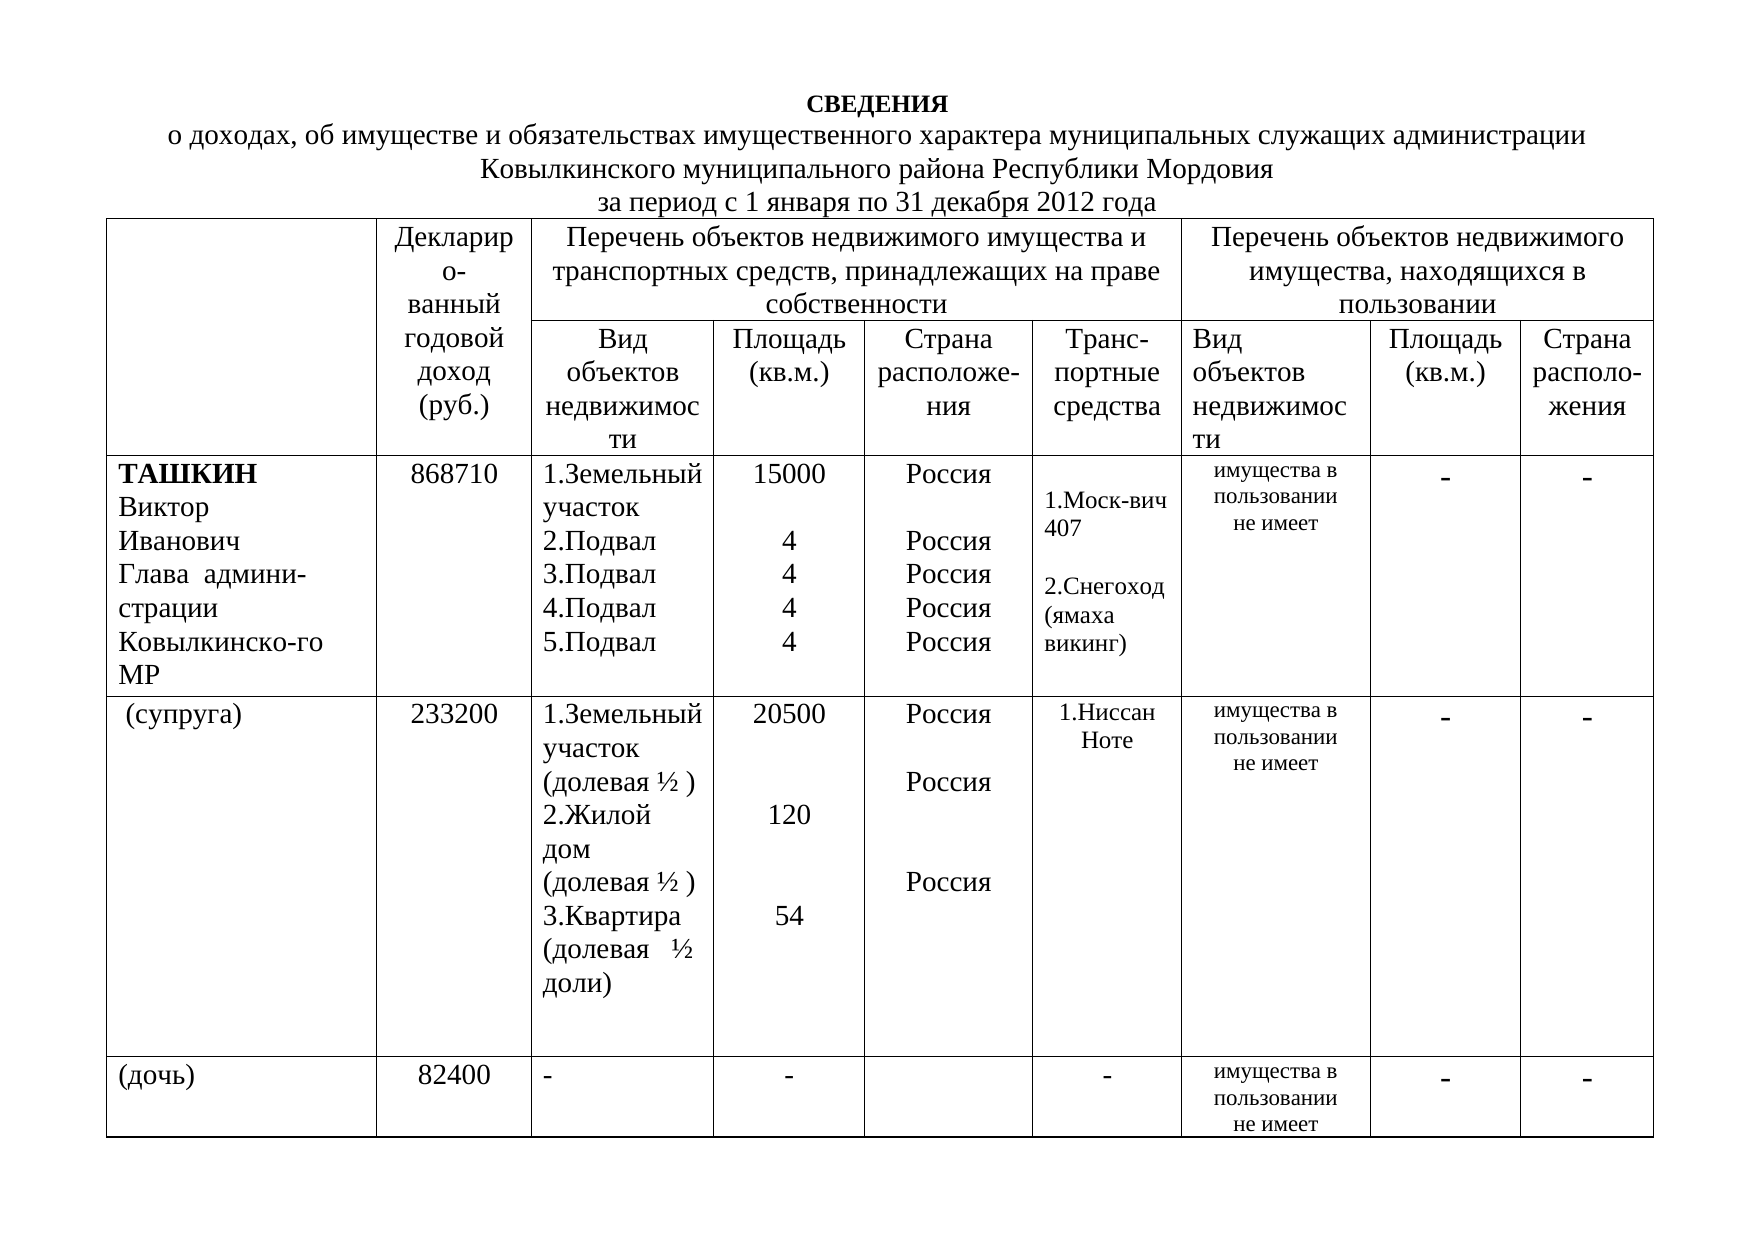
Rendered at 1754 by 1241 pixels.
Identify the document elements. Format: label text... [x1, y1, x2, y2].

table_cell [532, 697, 713, 1056]
table_cell Вид объектов недвижимости [1182, 321, 1370, 455]
table_cell - [714, 1057, 864, 1136]
table_cell Россия Россия Россия Россия Россия [865, 456, 1032, 696]
table_cell имущества в пользовании не имеет [1182, 456, 1370, 696]
table_cell Площадь (кв.м.) [1371, 321, 1520, 455]
table_cell - [1371, 456, 1520, 696]
table_cell Страна располо- жения [1521, 321, 1653, 455]
table_cell Россия Россия Россия [865, 697, 1032, 1056]
text за период с 1 января по 31 декабря 2012 года [118, 184, 1636, 218]
table_cell - [1521, 456, 1653, 696]
table_cell Страна расположе- ния [865, 321, 1032, 455]
table_cell 1.Ниссан Ноте [1033, 697, 1181, 1056]
text о доходах, об имуществе и обязательствах имущественного характера муниципальных служащих администрации [118, 117, 1636, 151]
table_cell (дочь) [107, 1057, 376, 1136]
table_cell 868710 [377, 456, 531, 696]
table_cell - [1371, 1057, 1520, 1136]
table_header Деклариро- ванный годовой доход (руб.) [377, 219, 531, 455]
table_cell 82400 [377, 1057, 531, 1136]
table_cell 20500 120 54 [714, 697, 864, 1056]
table_cell 1.Моск-вич 407 2.Снегоход (ямаха викинг) [1033, 456, 1181, 696]
table_cell Вид объектов недвижимости [532, 321, 713, 455]
text СВЕДЕНИЯ [118, 89, 1636, 117]
table_cell (супруга) [107, 697, 376, 1056]
table_cell 233200 [377, 697, 531, 1056]
table_cell Транс-портные средства [1033, 321, 1181, 455]
table_cell ТАШКИН Виктор Иванович Глава админи-страции Ковылкинско-го МР [107, 456, 376, 696]
table_cell имущества в пользовании не имеет [1182, 697, 1370, 1056]
table_cell - [532, 1057, 713, 1136]
table_cell - [1371, 697, 1520, 1056]
table_cell - [1033, 1057, 1181, 1136]
table_cell [865, 1057, 1032, 1136]
table_cell - [1521, 1057, 1653, 1136]
table_cell - [1521, 697, 1653, 1056]
table_cell 1.Земельный участок 2.Подвал 3.Подвал 4.Подвал 5.Подвал [532, 456, 713, 696]
table_header Перечень объектов недвижимого имущества и транспортных средств, принадлежащих на праве собственности [532, 219, 1181, 320]
table_cell Площадь (кв.м.) [714, 321, 864, 455]
table_header [107, 219, 376, 455]
table_header Перечень объектов недвижимого имущества, находящихся в пользовании [1182, 219, 1653, 320]
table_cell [1182, 1057, 1370, 1136]
table_cell 15000 4 4 4 4 [714, 456, 864, 696]
text Ковылкинского муниципального района Республики Мордовия [118, 151, 1636, 184]
